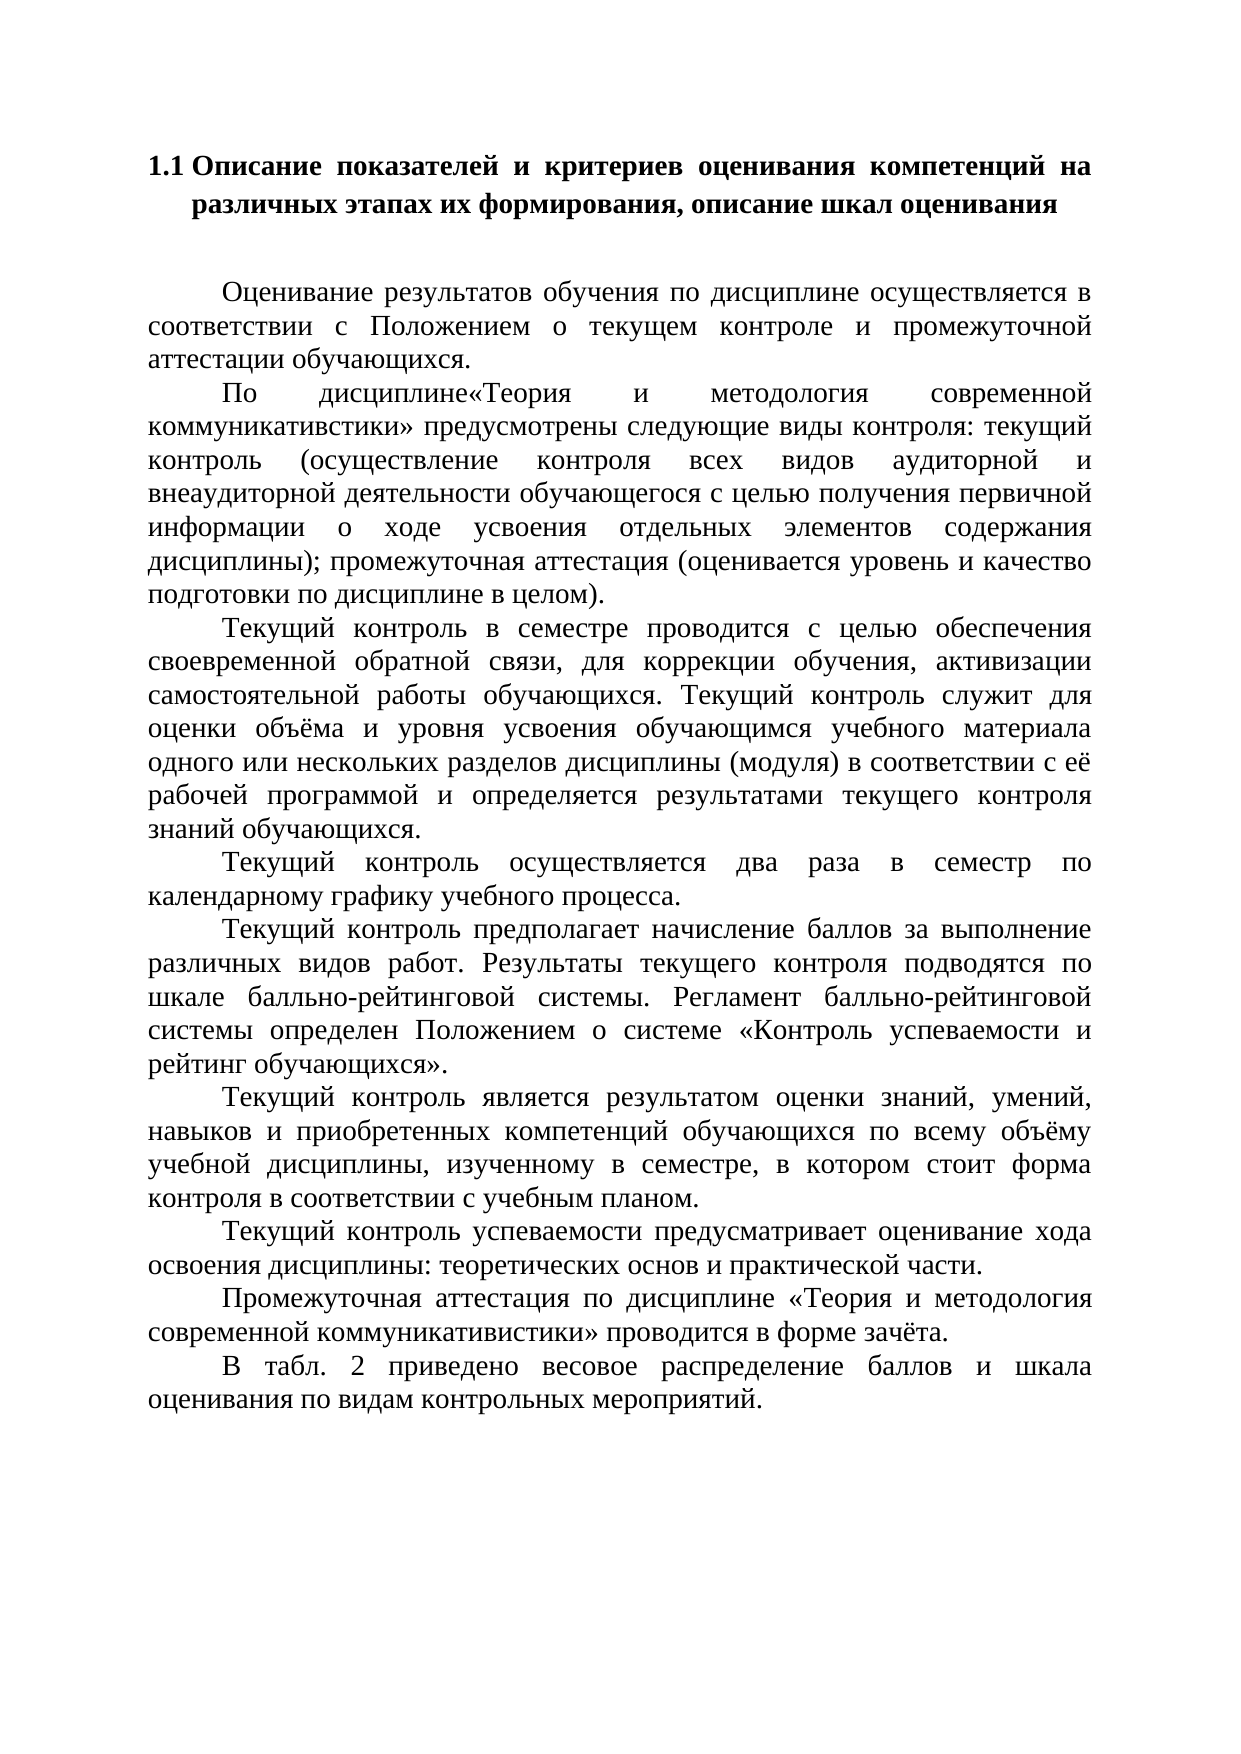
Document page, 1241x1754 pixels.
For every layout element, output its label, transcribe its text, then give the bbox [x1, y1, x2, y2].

list Текущий контроль предполагает начисление баллов за выполнение различных видов работ. Результаты текущего контроля подводятся по шкале балльно-рейтинговой системы. Регламент балльно-рейтинговой системы определен Положением о системе «Контроль успеваемости и рейтинг обучающихся». [148, 912, 1092, 1079]
list В табл. 2 приведено весовое распределение баллов и шкала оценивания по видам контрольных мероприятий. [148, 1348, 1092, 1415]
list По дисциплине«Теория и методология современной коммуникативстики» предусмотрены следующие виды контроля: текущий контроль (осуществление контроля всех видов аудиторной и внеаудиторной деятельности обучающегося с целью получения первичной информации о ходе усвоения отдельных элементов содержания дисциплины); промежуточная аттестация (оценивается уровень и качество подготовки по дисциплине в целом). [148, 375, 1092, 610]
list Описание показателей и критериев оценивания компетенций на различных этапах их формирования, описание шкал оценивания [148, 148, 1092, 220]
list Текущий контроль успеваемости предусматривает оценивание хода освоения дисциплины: теоретических основ и практической части. [148, 1213, 1092, 1281]
list Оценивание результатов обучения по дисциплине осуществляется в соответствии с Положением о текущем контроле и промежуточной аттестации обучающихся. [148, 274, 1092, 375]
list Текущий контроль является результатом оценки знаний, умений, навыков и приобретенных компетенций обучающихся по всему объёму учебной дисциплины, изученному в семестре, в котором стоит форма контроля в соответствии с учебным планом. [148, 1079, 1092, 1213]
list Текущий контроль в семестре проводится с целью обеспечения своевременной обратной связи, для коррекции обучения, активизации самостоятельной работы обучающихся. Текущий контроль служит для оценки объёма и уровня усвоения обучающимся учебного материала одного или нескольких разделов дисциплины (модуля) в соответствии с её рабочей программой и определяется результатами текущего контроля знаний обучающихся. [148, 610, 1092, 844]
list Промежуточная аттестация по дисциплине «Теория и методология современной коммуникативистики» проводится в форме зачёта. [148, 1281, 1092, 1348]
list Текущий контроль осуществляется два раза в семестр по календарному графику учебного процесса. [148, 844, 1092, 912]
